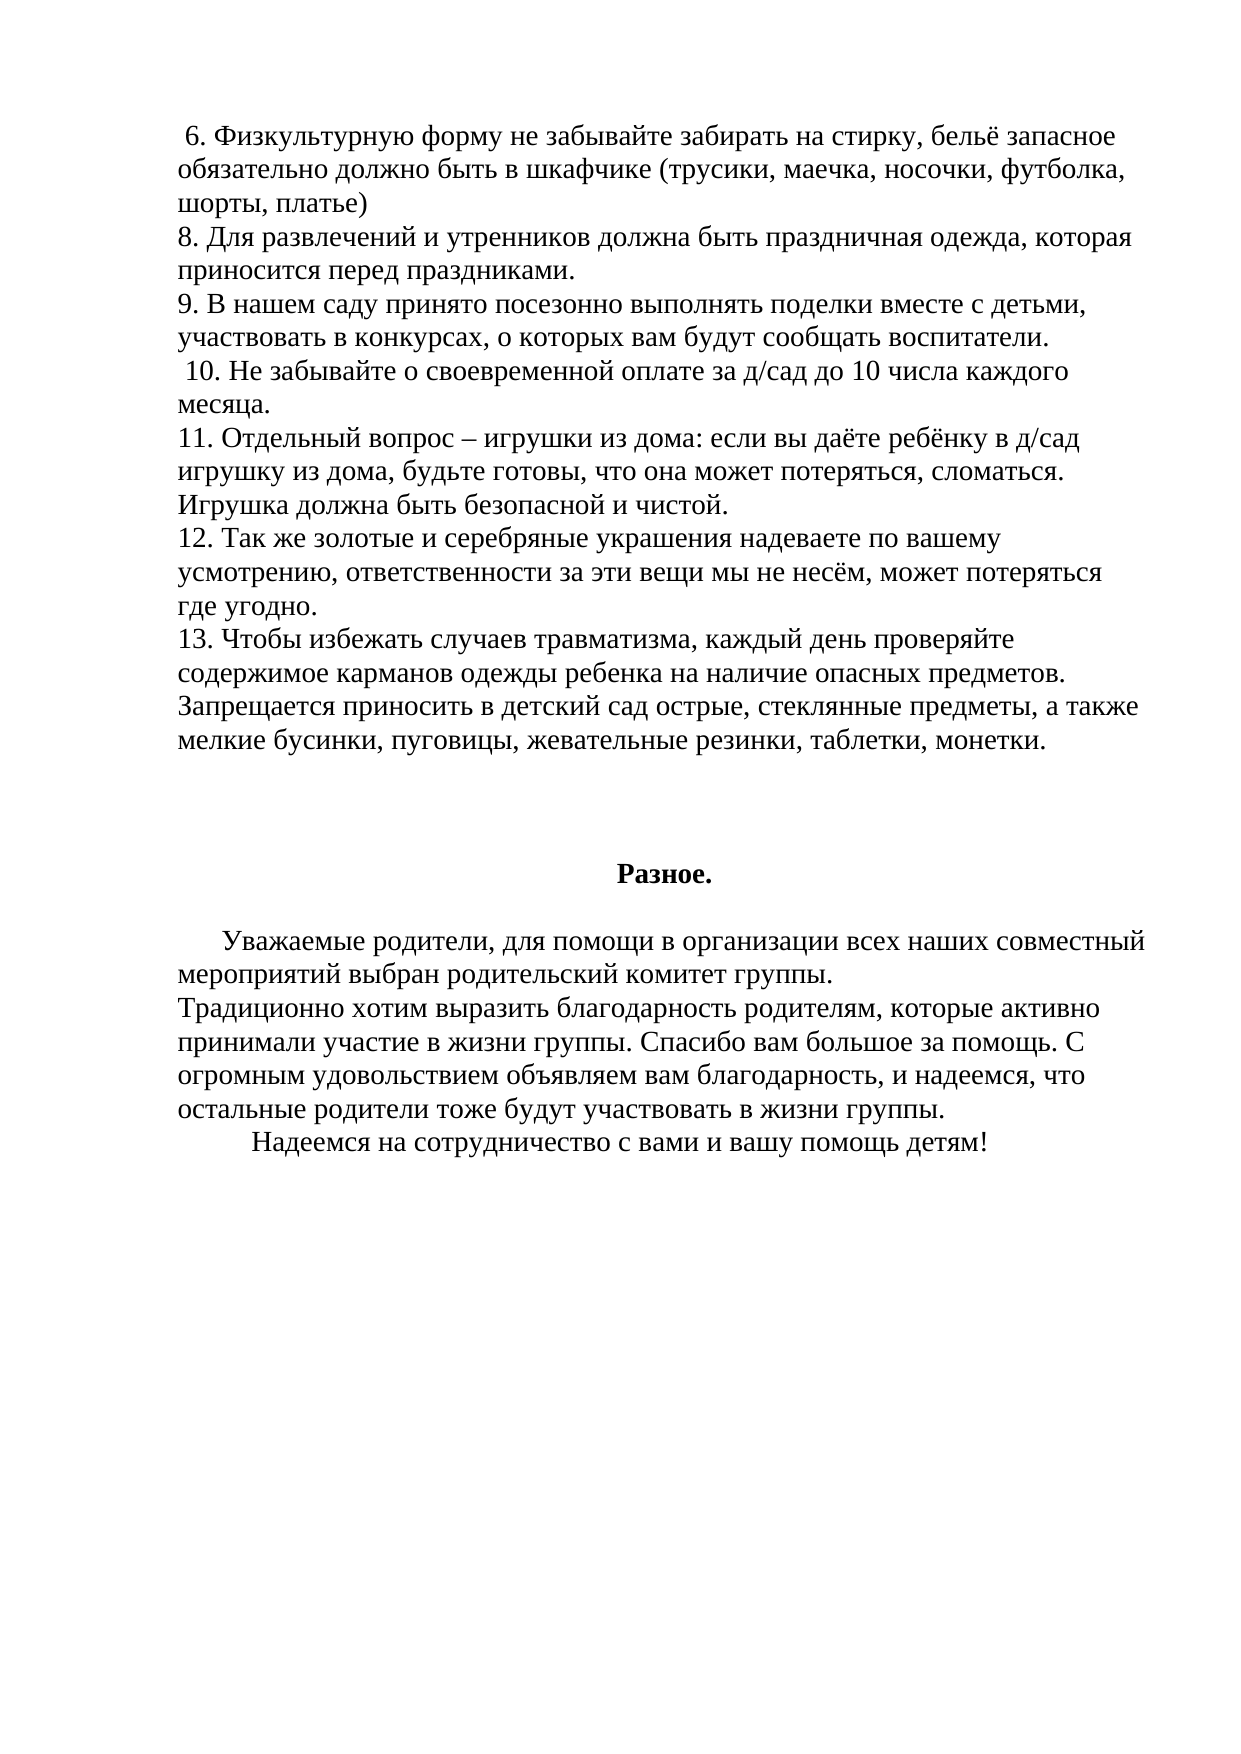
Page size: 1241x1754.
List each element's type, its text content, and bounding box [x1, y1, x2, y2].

text Уважаемые родители, для помощи в организации всех наших совместный мероприятий выбран родительский комитет группы. [177, 923, 1152, 990]
text Традиционно хотим выразить благодарность родителям, которые активно принимали участие в жизни группы. Спасибо вам большое за помощь. С огромным удовольствием объявляем вам благодарность, и надеемся, что остальные родители тоже будут участвовать в жизни группы. [177, 990, 1152, 1124]
text Надеемся на сотрудничество с вами и вашу помощь детям! [177, 1124, 1152, 1158]
text 10. Не забывайте о своевременной оплате за д/сад до 10 числа каждого месяца. [177, 353, 1152, 420]
text 9. В нашем саду принято посезонно выполнять поделки вместе с детьми, участвовать в конкурсах, о которых вам будут сообщать воспитатели. [177, 286, 1152, 353]
text 6. Физкультурную форму не забывайте забирать на стирку, бельё запасное обязательно должно быть в шкафчике (трусики, маечка, носочки, футболка, шорты, платье) [177, 118, 1152, 219]
text 8. Для развлечений и утренников должна быть праздничная одежда, которая приносится перед праздниками. [177, 219, 1152, 286]
text Разное. [177, 856, 1152, 889]
text 11. Отдельный вопрос – игрушки из дома: если вы даёте ребёнку в д/сад игрушку из дома, будьте готовы, что она может потеряться, сломаться. Игрушка должна быть безопасной и чистой. [177, 420, 1152, 521]
text 13. Чтобы избежать случаев травматизма, каждый день проверяйте содержимое карманов одежды ребенка на наличие опасных предметов. Запрещается приносить в детский сад острые, стеклянные предметы, а также мелкие бусинки, пуговицы, жевательные резинки, таблетки, монетки. [177, 621, 1152, 755]
text 12. Так же золотые и серебряные украшения надеваете по вашему усмотрению, ответственности за эти вещи мы не несём, может потеряться где угодно. [177, 521, 1152, 621]
